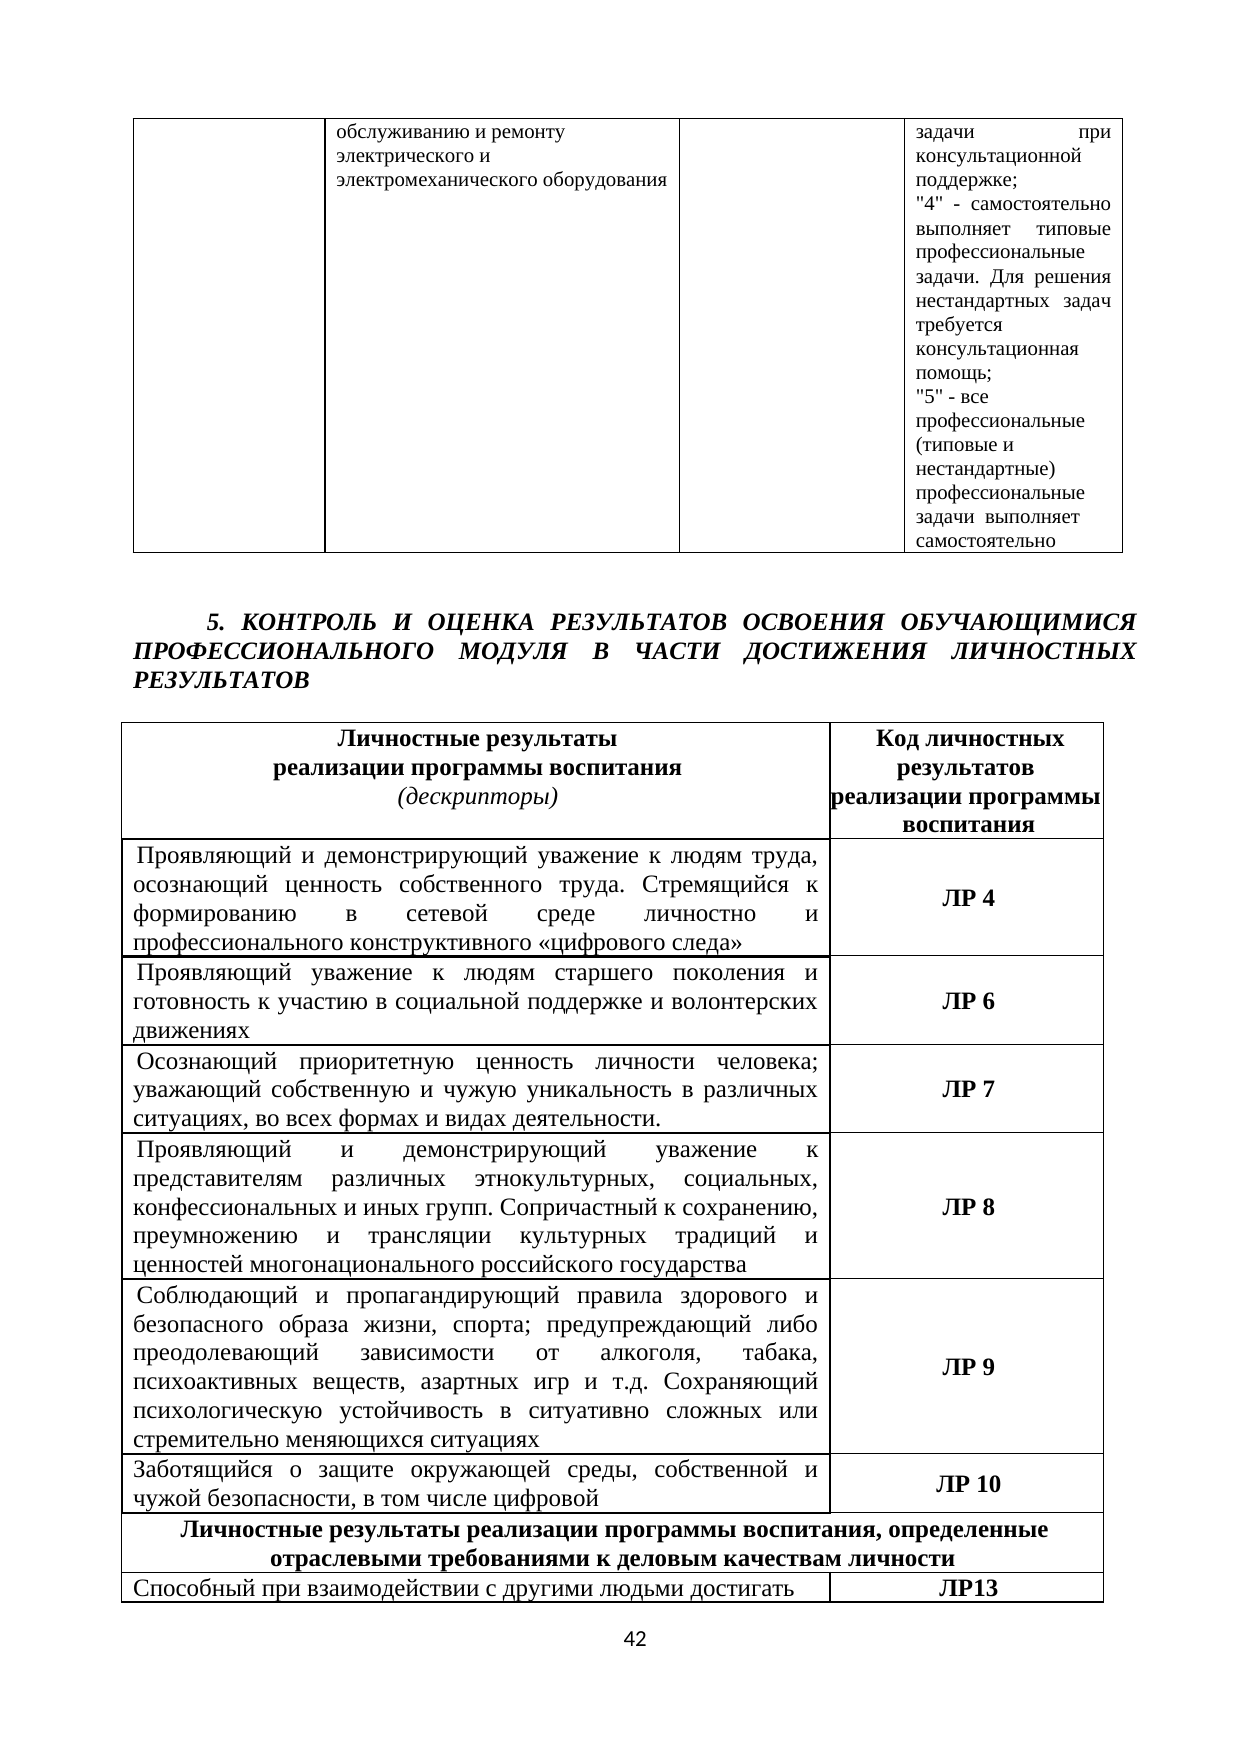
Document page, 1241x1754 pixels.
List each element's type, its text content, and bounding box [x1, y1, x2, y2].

table_cell Заботящийся о защите окружающей среды, собственной и чужой безопасности, в том числе цифровой [123, 1455, 829, 1512]
table_cell Соблюдающий и пропагандирующий правила здорового и безопасного образа жизни, спорта; предупреждающий либо преодолевающий зависимости от алкоголя, табака, психоактивных веществ, азартных игр и т.д. Сохраняющий психологическую устойчивость в ситуативно сложных или стремительно меняющихся ситуациях [123, 1280, 829, 1452]
table_cell ЛР 6 [831, 956, 1103, 1044]
table_header Личностные результаты реализации программы воспитания (дескрипторы) [122, 723, 829, 838]
table_cell ЛР 7 [831, 1045, 1103, 1132]
table_cell ЛР 9 [831, 1279, 1103, 1452]
table_cell Личностные результаты реализации программы воспитания, определенные отраслевыми требованиями к деловым качествам личности [122, 1513, 1103, 1572]
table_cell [905, 119, 1122, 552]
table_cell ЛР 8 [831, 1133, 1103, 1278]
table_cell ЛР 4 [831, 839, 1103, 955]
table_cell Осознающий приоритетную ценность личности человека; уважающий собственную и чужую уникальность в различных ситуациях, во всех формах и видах деятельности. [123, 1046, 829, 1132]
table_header Код личностных результатов реализации программы воспитания [831, 723, 1103, 838]
table_cell Проявляющий и демонстрирующий уважение к людям труда, осознающий ценность собственного труда. Стремящийся к формированию в сетевой среде личностно и профессионального конструктивного «цифрового следа» [123, 840, 829, 955]
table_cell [326, 119, 679, 552]
table_cell Проявляющий уважение к людям старшего поколения и готовность к участию в социальной поддержке и волонтерских движениях [123, 958, 829, 1044]
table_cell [680, 119, 904, 552]
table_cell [122, 1573, 829, 1601]
table_cell ЛР13 [831, 1573, 1103, 1601]
table_cell ЛР 10 [831, 1454, 1103, 1512]
text 5. КОНТРОЛЬ И ОЦЕНКА РЕЗУЛЬТАТОВ ОСВОЕНИЯ ОБУЧАЮЩИМИСЯ ПРОФЕССИОНАЛЬНОГО МОДУЛЯ В ЧАСТИ ДОСТИЖЕНИЯ ЛИЧНОСТНЫХ РЕЗУЛЬТАТОВ [133, 607, 1137, 693]
table_cell Проявляющий и демонстрирующий уважение к представителям различных этнокультурных, социальных, конфессиональных и иных групп. Сопричастный к сохранению, преумножению и трансляции культурных традиций и ценностей многонационального российского государства [123, 1134, 829, 1278]
